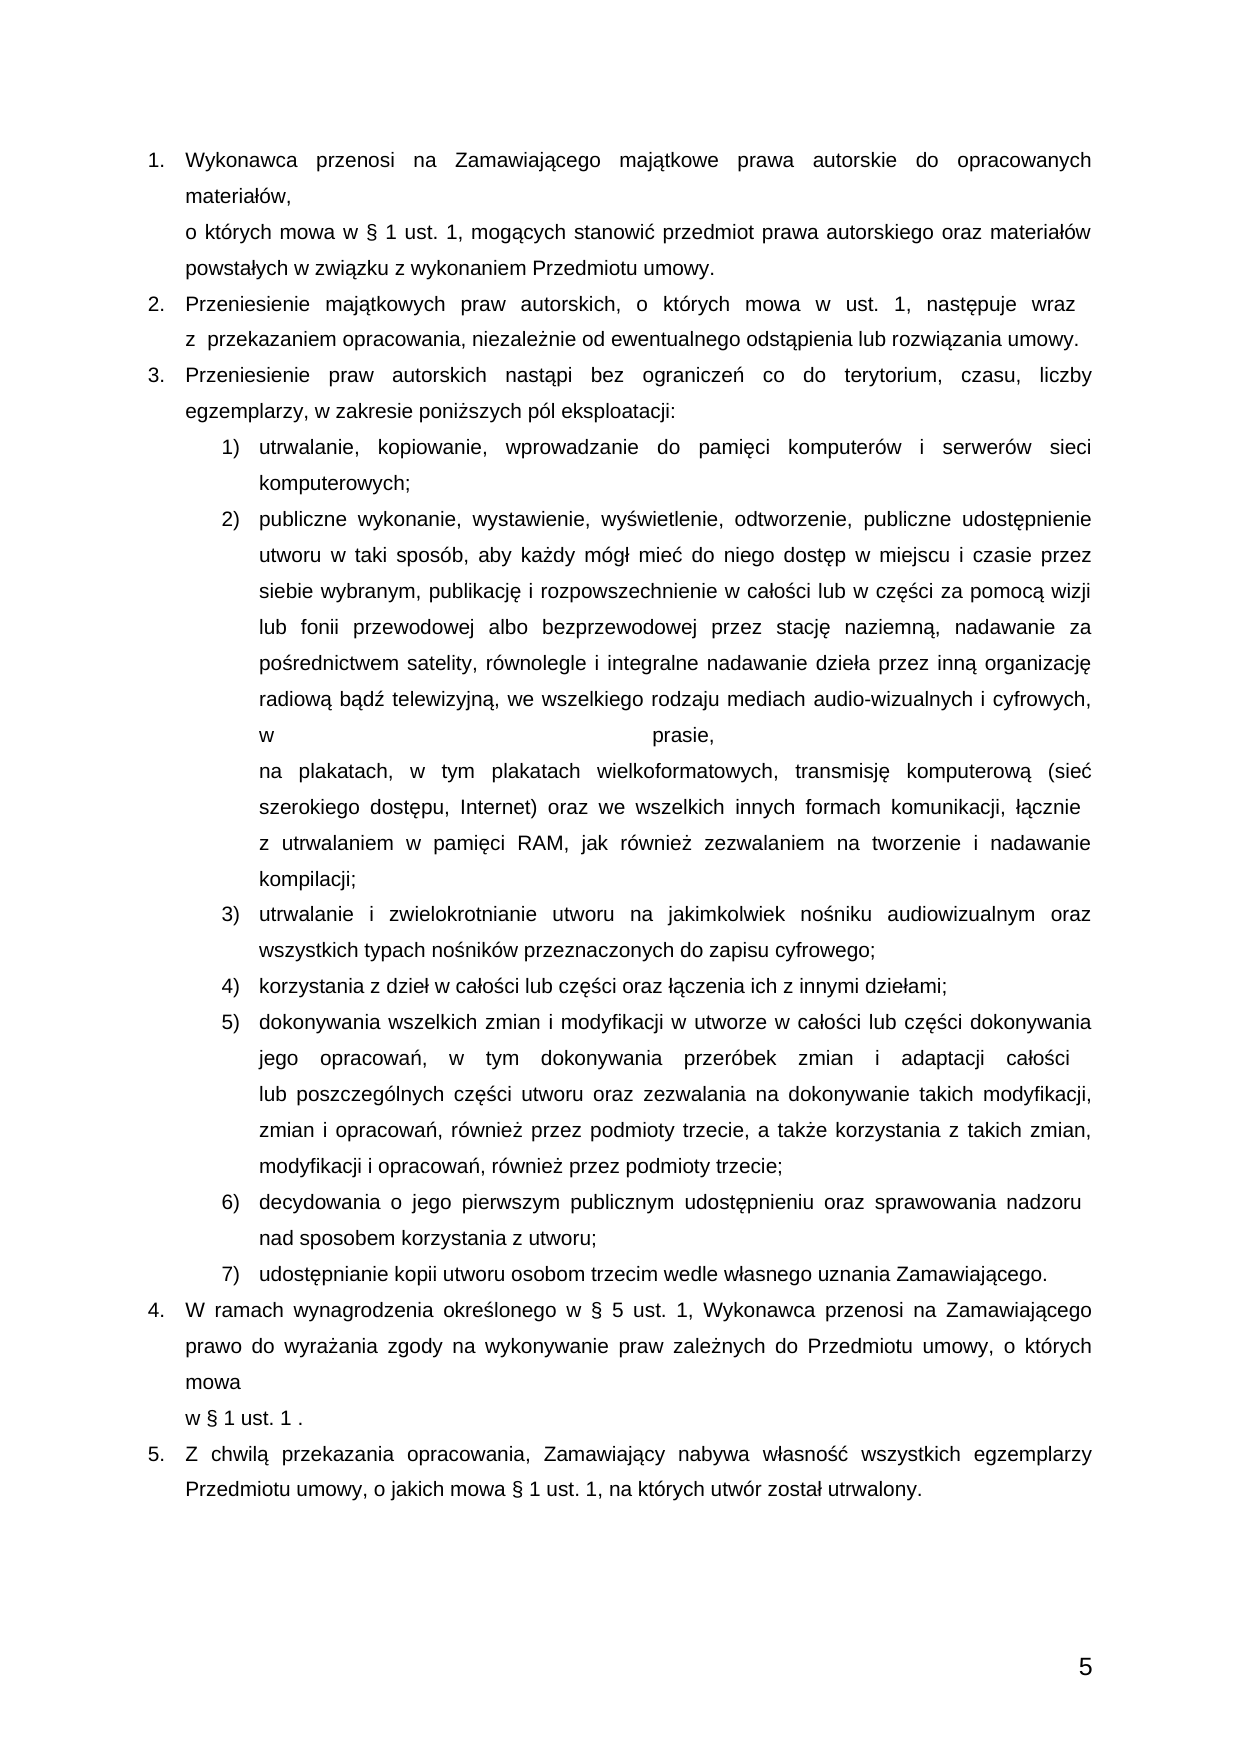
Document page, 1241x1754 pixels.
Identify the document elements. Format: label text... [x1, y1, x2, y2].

list decydowania o jego pierwszym publicznym udostępnieniu oraz sprawowania nadzoru nad sposobem korzystania z utworu; [221, 1190, 1093, 1250]
list Z chwilą przekazania opracowania, Zamawiający nabywa własność wszystkich egzemplarzy Przedmiotu umowy, o jakich mowa § 1 ust. 1, na których utwór został utrwalony. [148, 1441, 1093, 1501]
list W ramach wynagrodzenia określonego w § 5 ust. 1, Wykonawca przenosi na Zamawiającego prawo do wyrażania zgody na wykonywanie praw zależnych do Przedmiotu umowy, o których mowa w § 1 ust. 1 . [148, 1298, 1093, 1429]
list Przeniesienie majątkowych praw autorskich, o których mowa w ust. 1, następuje wraz z przekazaniem opracowania, niezależnie od ewentualnego odstąpienia lub rozwiązania umowy. [148, 291, 1093, 351]
list dokonywania wszelkich zmian i modyfikacji w utworze w całości lub części dokonywania jego opracowań, w tym dokonywania przeróbek zmian i adaptacji całości lub poszczególnych części utworu oraz zezwalania na dokonywanie takich modyfikacji, zmian i opracowań, również przez podmioty trzecie, a także korzystania z takich zmian, modyfikacji i opracowań, również przez podmioty trzecie; [221, 1010, 1093, 1178]
list Przeniesienie praw autorskich nastąpi bez ograniczeń co do terytorium, czasu, liczby egzemplarzy, w zakresie poniższych pól eksploatacji: [148, 363, 1093, 423]
list korzystania z dzieł w całości lub części oraz łączenia ich z innymi dziełami; [221, 974, 1093, 998]
list utrwalanie, kopiowanie, wprowadzanie do pamięci komputerów i serwerów sieci komputerowych; [221, 435, 1093, 495]
list udostępnianie kopii utworu osobom trzecim wedle własnego uznania Zamawiającego. [221, 1262, 1093, 1286]
list utrwalanie i zwielokrotnianie utworu na jakimkolwiek nośniku audiowizualnym oraz wszystkich typach nośników przeznaczonych do zapisu cyfrowego; [221, 902, 1093, 962]
list Wykonawca przenosi na Zamawiającego majątkowe prawa autorskie do opracowanych materiałów, o których mowa w § 1 ust. 1, mogących stanowić przedmiot prawa autorskiego oraz materiałów powstałych w związku z wykonaniem Przedmiotu umowy. [148, 148, 1093, 279]
list publiczne wykonanie, wystawienie, wyświetlenie, odtworzenie, publiczne udostępnienie utworu w taki sposób, aby każdy mógł mieć do niego dostęp w miejscu i czasie przez siebie wybranym, publikację i rozpowszechnienie w całości lub w części za pomocą wizji lub fonii przewodowej albo bezprzewodowej przez stację naziemną, nadawanie za pośrednictwem satelity, równolegle i integralne nadawanie dzieła przez inną organizację radiową bądź telewizyjną, we wszelkiego rodzaju mediach audio-wizualnych i cyfrowych, w prasie, na plakatach, w tym plakatach wielkoformatowych, transmisję komputerową (sieć szerokiego dostępu, Internet) oraz we wszelkich innych formach komunikacji, łącznie z utrwalaniem w pamięci RAM, jak również zezwalaniem na tworzenie i nadawanie kompilacji; [221, 507, 1093, 890]
